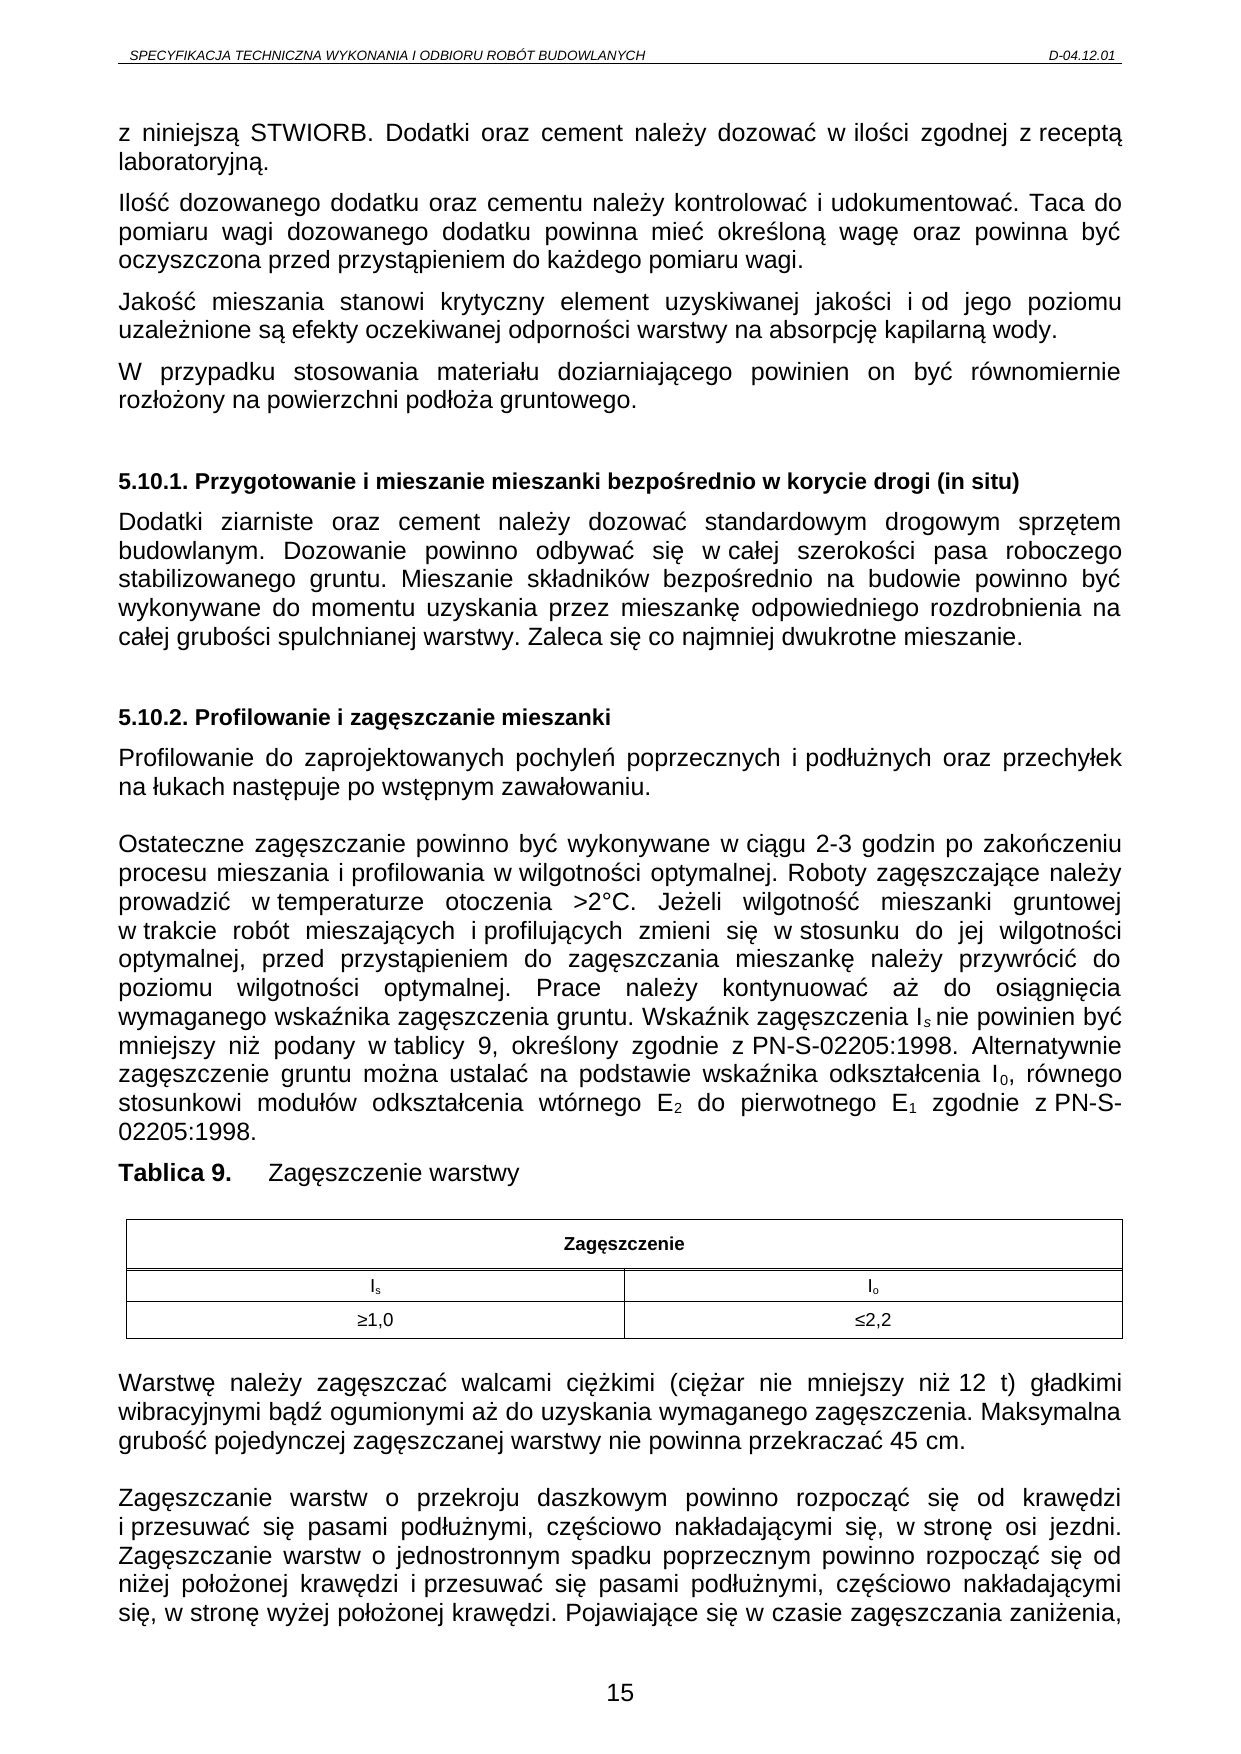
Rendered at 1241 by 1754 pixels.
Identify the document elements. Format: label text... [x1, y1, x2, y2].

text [118, 1483, 1122, 1627]
table_cell Io [625, 1271, 1122, 1301]
text Profilowanie do zaprojektowanych pochyleń poprzecznych i podłużnych oraz przechyłek na łukach następuje po wstępnym zawałowaniu. [118, 743, 1122, 801]
subtitle 5.10.1. Przygotowanie i mieszanie mieszanki bezpośrednio w korycie drogi (in situ) [118, 468, 1122, 494]
text Tablica 9. Zagęszczenie warstwy [118, 1158, 1122, 1187]
table_cell ≥1,0 [127, 1302, 624, 1338]
subtitle 5.10.2. Profilowanie i zagęszczanie mieszanki [118, 704, 1122, 731]
text Ostateczne zagęszczanie powinno być wykonywane w ciągu 2-3 godzin po zakończeniu procesu mieszania i profilowania w wilgotności optymalnej. Roboty zagęszczające należy prowadzić w temperaturze otoczenia >2°C. Jeżeli wilgotność mieszanki gruntowej w trakcie robót mieszających i profilujących zmieni się w stosunku do jej wilgotności optymalnej, przed przystąpieniem do zagęszczania mieszankę należy przywrócić do poziomu wilgotności optymalnej. Prace należy kontynuować aż do osiągnięcia wymaganego wskaźnika zagęszczenia gruntu. Wskaźnik zagęszczenia Is nie powinien być mniejszy niż podany w tablicy 9, określony zgodnie z PN-S-02205:1998. Alternatywnie zagęszczenie gruntu można ustalać na podstawie wskaźnika odkształcenia I0, równego stosunkowi modułów odkształcenia wtórnego E2 do pierwotnego E1 zgodnie z PN-S-02205:1998. [118, 829, 1122, 1146]
text W przypadku stosowania materiału doziarniającego powinien on być równomiernie rozłożony na powierzchni podłoża gruntowego. [118, 357, 1122, 414]
text Ilość dozowanego dodatku oraz cementu należy kontrolować i udokumentować. Taca do pomiaru wagi dozowanego dodatku powinna mieć określoną wagę oraz powinna być oczyszczona przed przystąpieniem do każdego pomiaru wagi. [118, 188, 1122, 274]
text Dodatki ziarniste oraz cement należy dozować standardowym drogowym sprzętem budowlanym. Dozowanie powinno odbywać się w całej szerokości pasa roboczego stabilizowanego gruntu. Mieszanie składników bezpośrednio na budowie powinno być wykonywane do momentu uzyskania przez mieszankę odpowiedniego rozdrobnienia na całej grubości spulchnianej warstwy. Zaleca się co najmniej dwukrotne mieszanie. [118, 507, 1122, 651]
table_cell ≤2,2 [625, 1302, 1122, 1338]
text Jakość mieszania stanowi krytyczny element uzyskiwanej jakości i od jego poziomu uzależnione są efekty oczekiwanej odporności warstwy na absorpcję kapilarną wody. [118, 287, 1122, 344]
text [118, 118, 1122, 176]
table_cell Is [127, 1271, 624, 1301]
text Warstwę należy zagęszczać walcami ciężkimi (ciężar nie mniejszy niż 12 t) gładkimi wibracyjnymi bądź ogumionymi aż do uzyskania wymaganego zagęszczenia. Maksymalna grubość pojedynczej zagęszczanej warstwy nie powinna przekraczać 45 cm. [118, 1368, 1122, 1454]
table_header Zagęszczenie [127, 1220, 1122, 1267]
